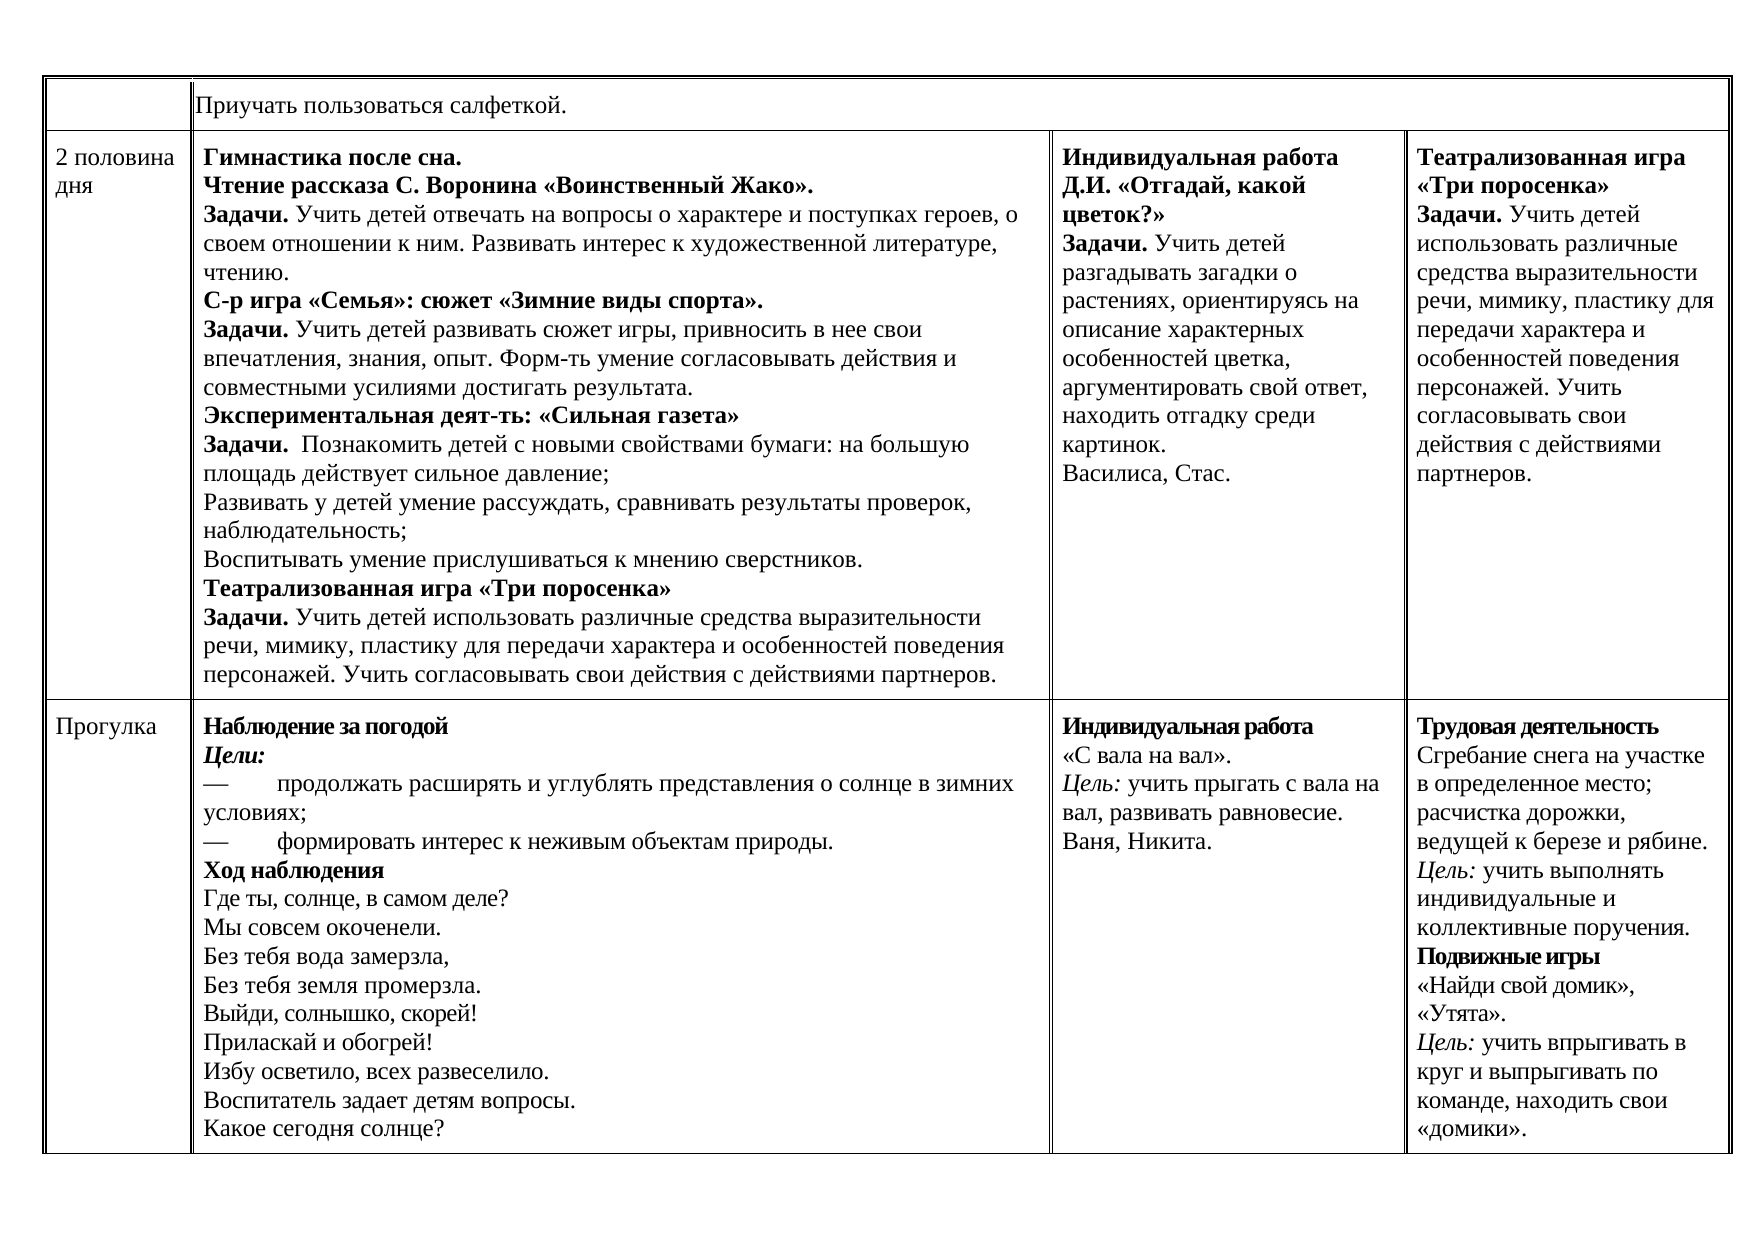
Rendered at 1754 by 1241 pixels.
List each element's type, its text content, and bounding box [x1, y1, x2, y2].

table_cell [192, 77, 1729, 130]
table_cell Гимнастика после сна. Чтение рассказа С. Воронина «Воинственный Жако». Задачи. Учить детей отвечать на вопросы о характере и поступках героев, о своем отношении к ним. Развивать интерес к художественной литературе, чтению. С-р игра «Семья»: сюжет «Зимние виды спорта». Задачи. Учить детей развивать сюжет игры, привносить в нее свои впечатления, знания, опыт. Форм-ть умение согласовывать действия и совместными усилиями достигать результата. Экспериментальная деят-ть: «Сильная газета» Задачи. Познакомить детей с новыми свойствами бумаги: на большую площадь действует сильное давление; Развивать у детей умение рассуждать, сравнивать результаты проверок, наблюдательность; Воспитывать умение прислушиваться к мнению сверстников. Театрализованная игра «Три поросенка» Задачи. Учить детей использовать различные средства выразительности речи, мимику, пластику для передачи характера и особенностей поведения персонажей. Учить согласовывать свои действия с действиями партнеров. [194, 131, 1049, 699]
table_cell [1408, 700, 1728, 1153]
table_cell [1053, 700, 1404, 1153]
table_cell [47, 79, 192, 130]
table_cell Индивидуальная работа Д.И. «Отгадай, какой цветок?» Задачи. Учить детей разгадывать загадки о растениях, ориентируясь на описание характерных особенностей цветка, аргументировать свой ответ, находить отгадку среди картинок. Василиса, Стас. [1053, 131, 1404, 699]
table_cell Прогулка [47, 700, 190, 1153]
table_cell 2 половина дня [47, 131, 190, 699]
table_cell Театрализованная игра «Три поросенка» Задачи. Учить детей использовать различные средства выразительности речи, мимику, пластику для передачи характера и особенностей поведения персонажей. Учить согласовывать свои действия с действиями партнеров. [1408, 131, 1728, 699]
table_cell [194, 700, 1049, 1153]
